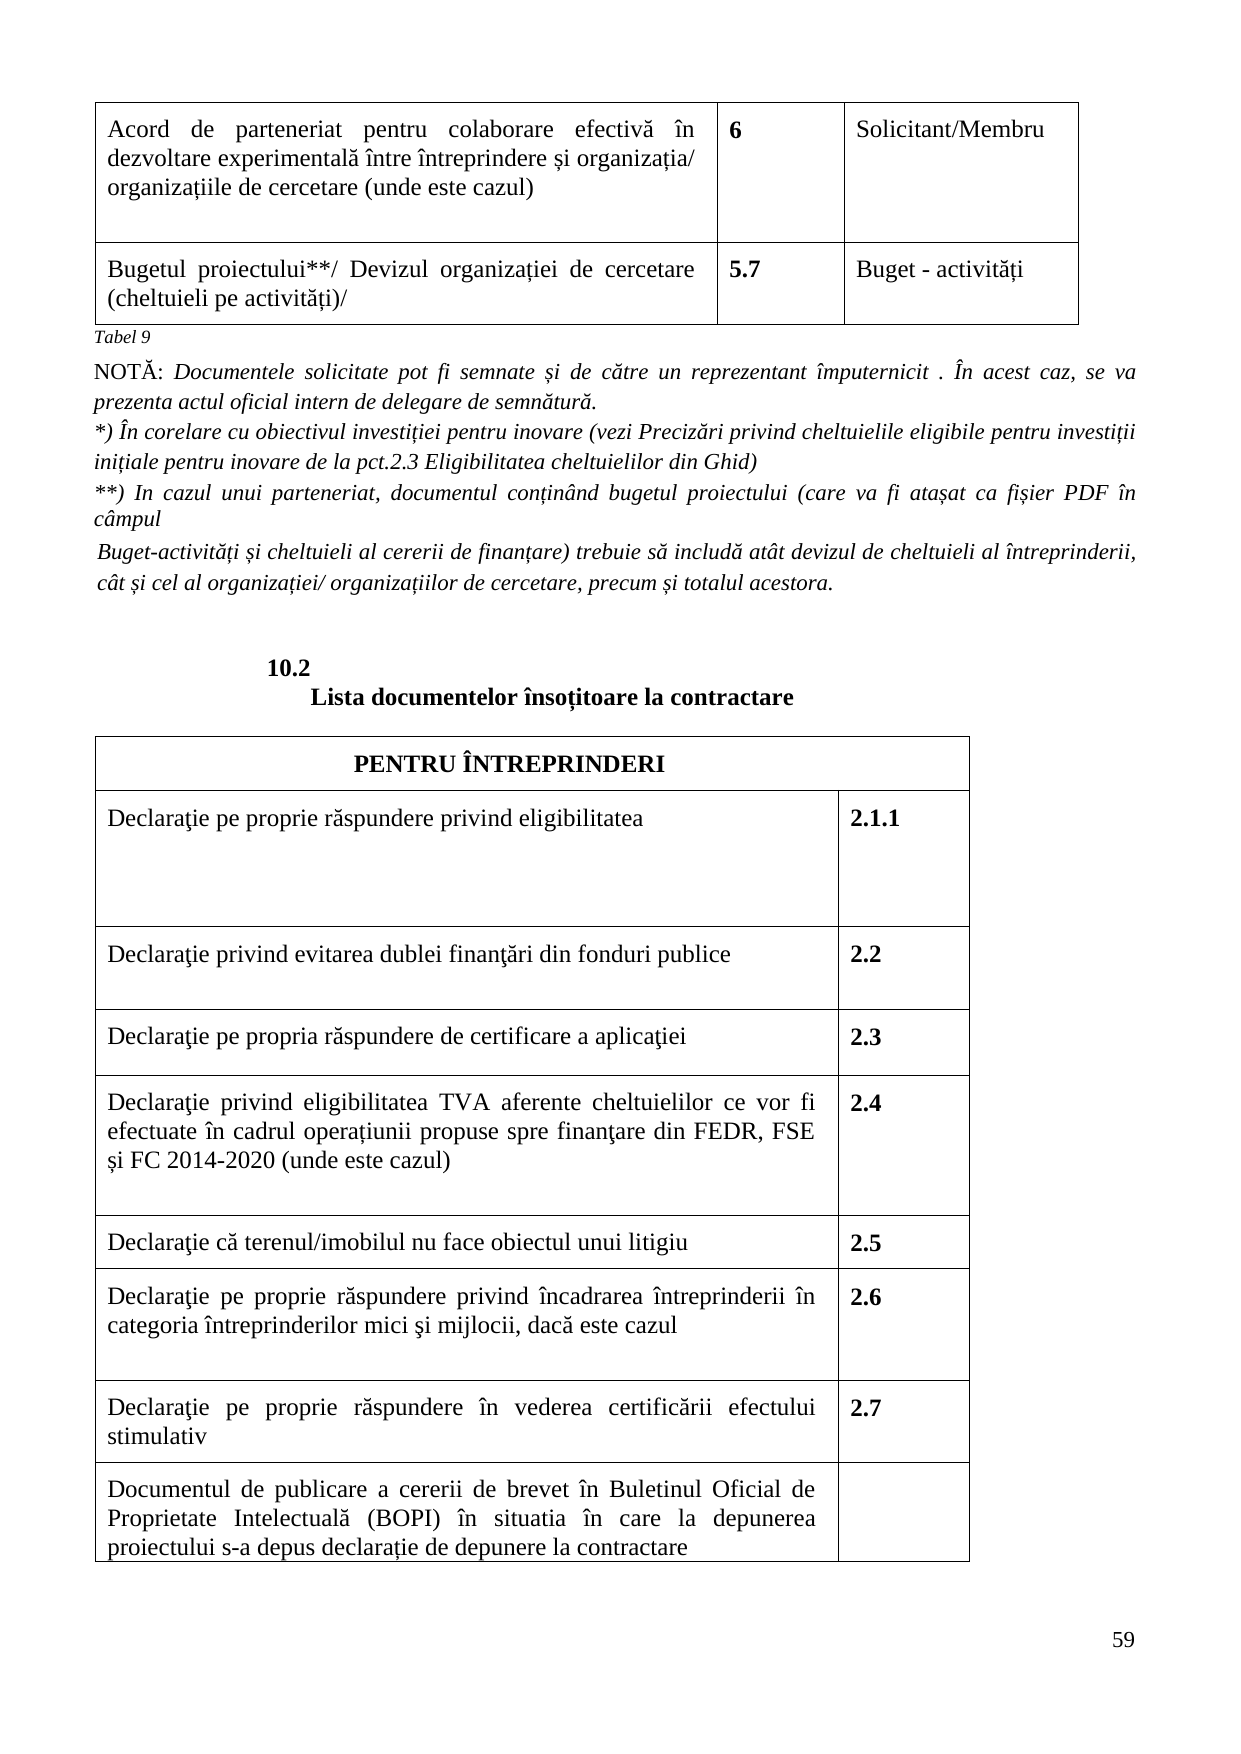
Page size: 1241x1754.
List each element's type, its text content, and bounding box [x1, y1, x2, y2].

text **) In cazul unui parteneriat, documentul conținând bugetul proiectului (care va fi atașat ca fișier PDF în câmpul [94, 478, 1140, 531]
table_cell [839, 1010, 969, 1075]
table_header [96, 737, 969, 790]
text Buget-activități și cheltuieli al cererii de finanțare) trebuie să includă atât devizul de cheltuieli al întreprinderii, cât și cel al organizației/ organizațiilor de cercetare, precum și totalul acestora. [97, 538, 1140, 595]
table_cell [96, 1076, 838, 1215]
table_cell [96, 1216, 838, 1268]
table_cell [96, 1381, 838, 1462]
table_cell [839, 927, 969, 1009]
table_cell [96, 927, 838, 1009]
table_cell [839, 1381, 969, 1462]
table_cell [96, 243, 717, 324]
text Tabel 9 [94, 325, 1140, 348]
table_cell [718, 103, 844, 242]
text NOTĂ: Documentele solicitate pot fi semnate și de către un reprezentant împuternicit . În acest caz, se va prezenta actul oficial intern de delegare de semnătură. [94, 358, 1140, 414]
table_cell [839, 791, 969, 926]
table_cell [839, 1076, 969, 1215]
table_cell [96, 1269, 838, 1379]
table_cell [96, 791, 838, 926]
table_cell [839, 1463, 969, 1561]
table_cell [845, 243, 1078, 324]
subtitle Lista documentelor însoțitoare la contractare [267, 653, 1140, 711]
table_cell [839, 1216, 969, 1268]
text *) În corelare cu obiectivul investiției pentru inovare (vezi Precizări privind cheltuielile eligibile pentru investiții inițiale pentru inovare de la pct.2.3 Eligibilitatea cheltuielilor din Ghid) [94, 418, 1140, 474]
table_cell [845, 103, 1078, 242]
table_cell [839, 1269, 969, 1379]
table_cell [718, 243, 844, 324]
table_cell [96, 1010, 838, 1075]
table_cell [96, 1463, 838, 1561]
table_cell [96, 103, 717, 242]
